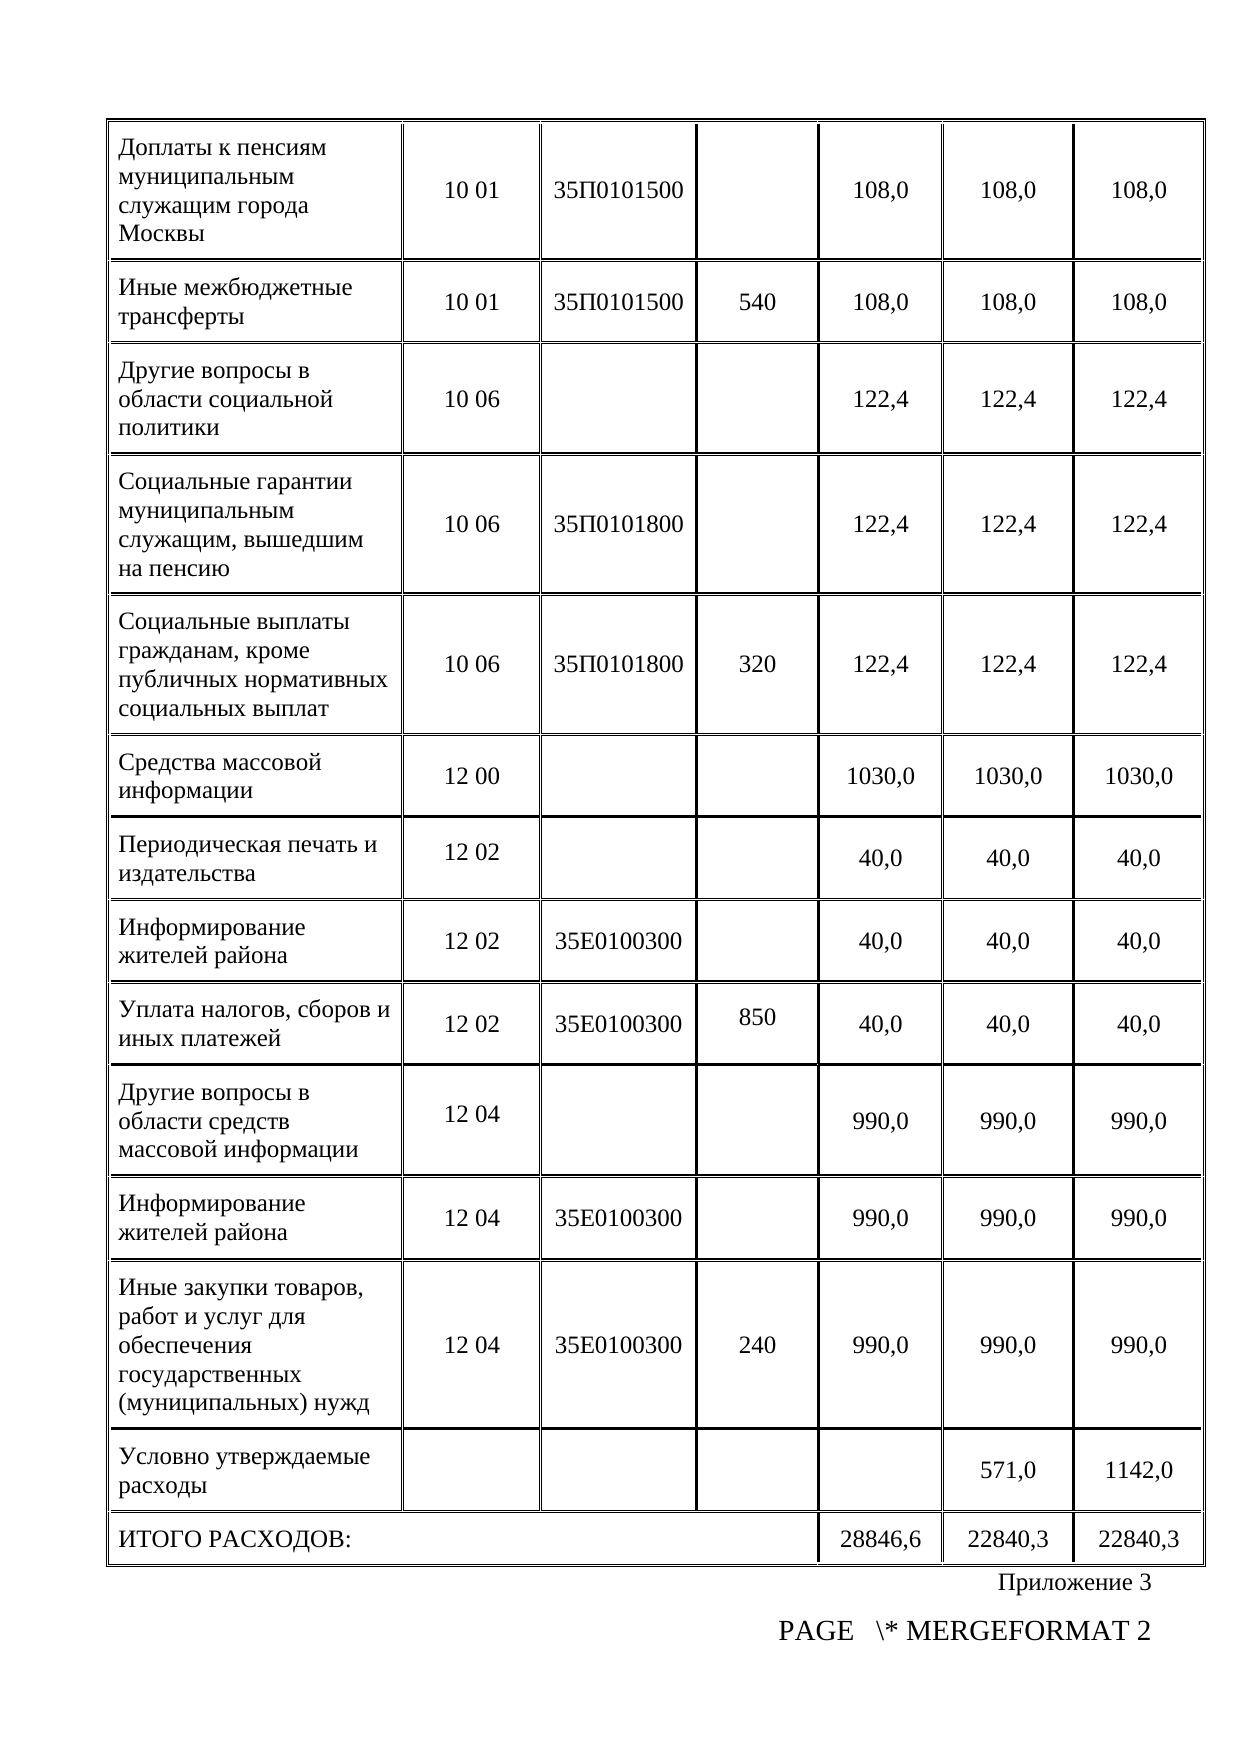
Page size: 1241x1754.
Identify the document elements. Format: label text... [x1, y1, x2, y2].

table_cell 850 [698, 984, 817, 1063]
table_cell 12 02 [404, 901, 539, 980]
table_cell Иные межбюджетные трансферты [109, 258, 401, 341]
table_cell [698, 1178, 817, 1258]
table_cell Социальные гарантии муниципальным служащим, вышедшим на пенсию [109, 452, 401, 592]
text Приложение 3 [118, 1567, 1152, 1596]
table_cell 12 04 [404, 1178, 539, 1258]
table_cell Условно утверждаемые расходы [109, 1427, 401, 1510]
table_cell 1142,0 [1075, 1427, 1203, 1510]
table_cell 122,4 [944, 596, 1072, 732]
table_cell [698, 736, 817, 815]
table_cell 108,0 [944, 262, 1072, 341]
table_cell 40,0 [944, 984, 1072, 1063]
table_cell 40,0 [944, 901, 1072, 980]
table_cell 320 [698, 596, 817, 732]
table_cell 12 04 [404, 1262, 539, 1427]
table_cell 540 [698, 262, 817, 341]
table_cell 40,0 [944, 818, 1072, 898]
table_cell 990,0 [1075, 1174, 1203, 1258]
table_cell 10 06 [404, 344, 539, 452]
table_cell 990,0 [1075, 1258, 1203, 1427]
table_cell 10 01 [403, 122, 541, 258]
table_cell Доплаты к пенсиям муниципальным служащим города Москвы [109, 122, 402, 258]
table_cell 122,4 [820, 456, 941, 592]
table_cell 990,0 [944, 1066, 1072, 1174]
table_cell [542, 344, 695, 452]
table_cell 122,4 [944, 456, 1072, 592]
table_cell 990,0 [820, 1262, 941, 1427]
table_cell 22840,3 [1073, 1510, 1204, 1563]
table_cell 40,0 [820, 901, 941, 980]
table_cell [698, 456, 817, 592]
table_cell 990,0 [820, 1178, 941, 1258]
table_cell 35П0101800 [542, 456, 695, 592]
table_cell 22840,3 [943, 1513, 1073, 1563]
table_cell 12 04 [404, 1066, 539, 1174]
table_cell [698, 1430, 817, 1510]
table_cell [698, 818, 817, 898]
table_cell 40,0 [1073, 898, 1204, 980]
table_cell 122,4 [1073, 341, 1204, 452]
table_cell [404, 1430, 539, 1510]
table_cell 35Е0100300 [542, 1262, 695, 1427]
table_cell [542, 736, 695, 815]
table_cell 1030,0 [944, 736, 1072, 815]
table_cell Периодическая печать и издательства [109, 815, 401, 898]
table_cell 122,4 [1075, 452, 1203, 592]
table_cell 40,0 [820, 818, 941, 898]
table_cell [698, 1066, 817, 1174]
table_cell 40,0 [820, 984, 941, 1063]
table_cell 10 01 [404, 262, 539, 341]
table_cell Иные закупки товаров, работ и услуг для обеспечения государственных (муниципальных) нужд [109, 1258, 401, 1427]
table_cell [820, 1430, 941, 1510]
table_cell [698, 901, 817, 980]
table_cell [698, 344, 817, 452]
table_cell 12 02 [404, 818, 539, 898]
table_cell 990,0 [944, 1262, 1072, 1427]
table_cell 35П0101500 [541, 122, 696, 258]
table_cell 571,0 [944, 1430, 1072, 1510]
table_cell Информирование жителей района [109, 1174, 401, 1258]
table_cell 35Е0100300 [542, 1178, 695, 1258]
table_cell 990,0 [944, 1178, 1072, 1258]
table_cell Информирование жителей района [107, 898, 402, 980]
table_cell 1030,0 [820, 736, 941, 815]
table_cell 35Е0100300 [542, 984, 695, 1063]
table_cell 108,0 [818, 122, 942, 258]
table_cell [696, 120, 818, 258]
table_cell Уплата налогов, сборов и иных платежей [109, 980, 401, 1063]
table_cell [542, 818, 695, 898]
table_cell Другие вопросы в области средств массовой информации [107, 1063, 401, 1174]
table_cell 122,4 [944, 344, 1072, 452]
table_cell 108,0 [1075, 258, 1203, 341]
table_cell 35П0101800 [542, 596, 695, 732]
table_cell 108,0 [820, 262, 941, 341]
table_cell [542, 1430, 695, 1510]
table_cell 990,0 [1075, 1063, 1204, 1174]
table_cell 108,0 [943, 122, 1073, 258]
table_cell 35П0101500 [542, 262, 695, 341]
table_cell Средства массовой информации [109, 733, 401, 815]
table_cell 40,0 [1075, 980, 1203, 1063]
table_cell 122,4 [1075, 592, 1203, 732]
table_cell 35Е0100300 [542, 901, 695, 980]
table_cell 108,0 [1073, 122, 1203, 258]
table_cell [542, 1066, 695, 1174]
table_cell 12 00 [404, 736, 539, 815]
table_cell 122,4 [820, 344, 941, 452]
table_cell 240 [698, 1262, 817, 1427]
table_cell 990,0 [820, 1066, 941, 1174]
table_cell Другие вопросы в области социальной политики [107, 341, 402, 452]
table_cell 10 06 [404, 456, 539, 592]
table_cell 28846,6 [818, 1513, 942, 1563]
table_cell 1030,0 [1075, 733, 1203, 815]
table_cell 10 06 [404, 596, 539, 732]
table_cell ИТОГО РАСХОДОВ: [107, 1510, 818, 1563]
table_cell Социальные выплаты гражданам, кроме публичных нормативных социальных выплат [109, 592, 401, 732]
table_cell 12 02 [404, 984, 539, 1063]
table_cell 40,0 [1075, 815, 1203, 898]
table_cell 122,4 [820, 596, 941, 732]
